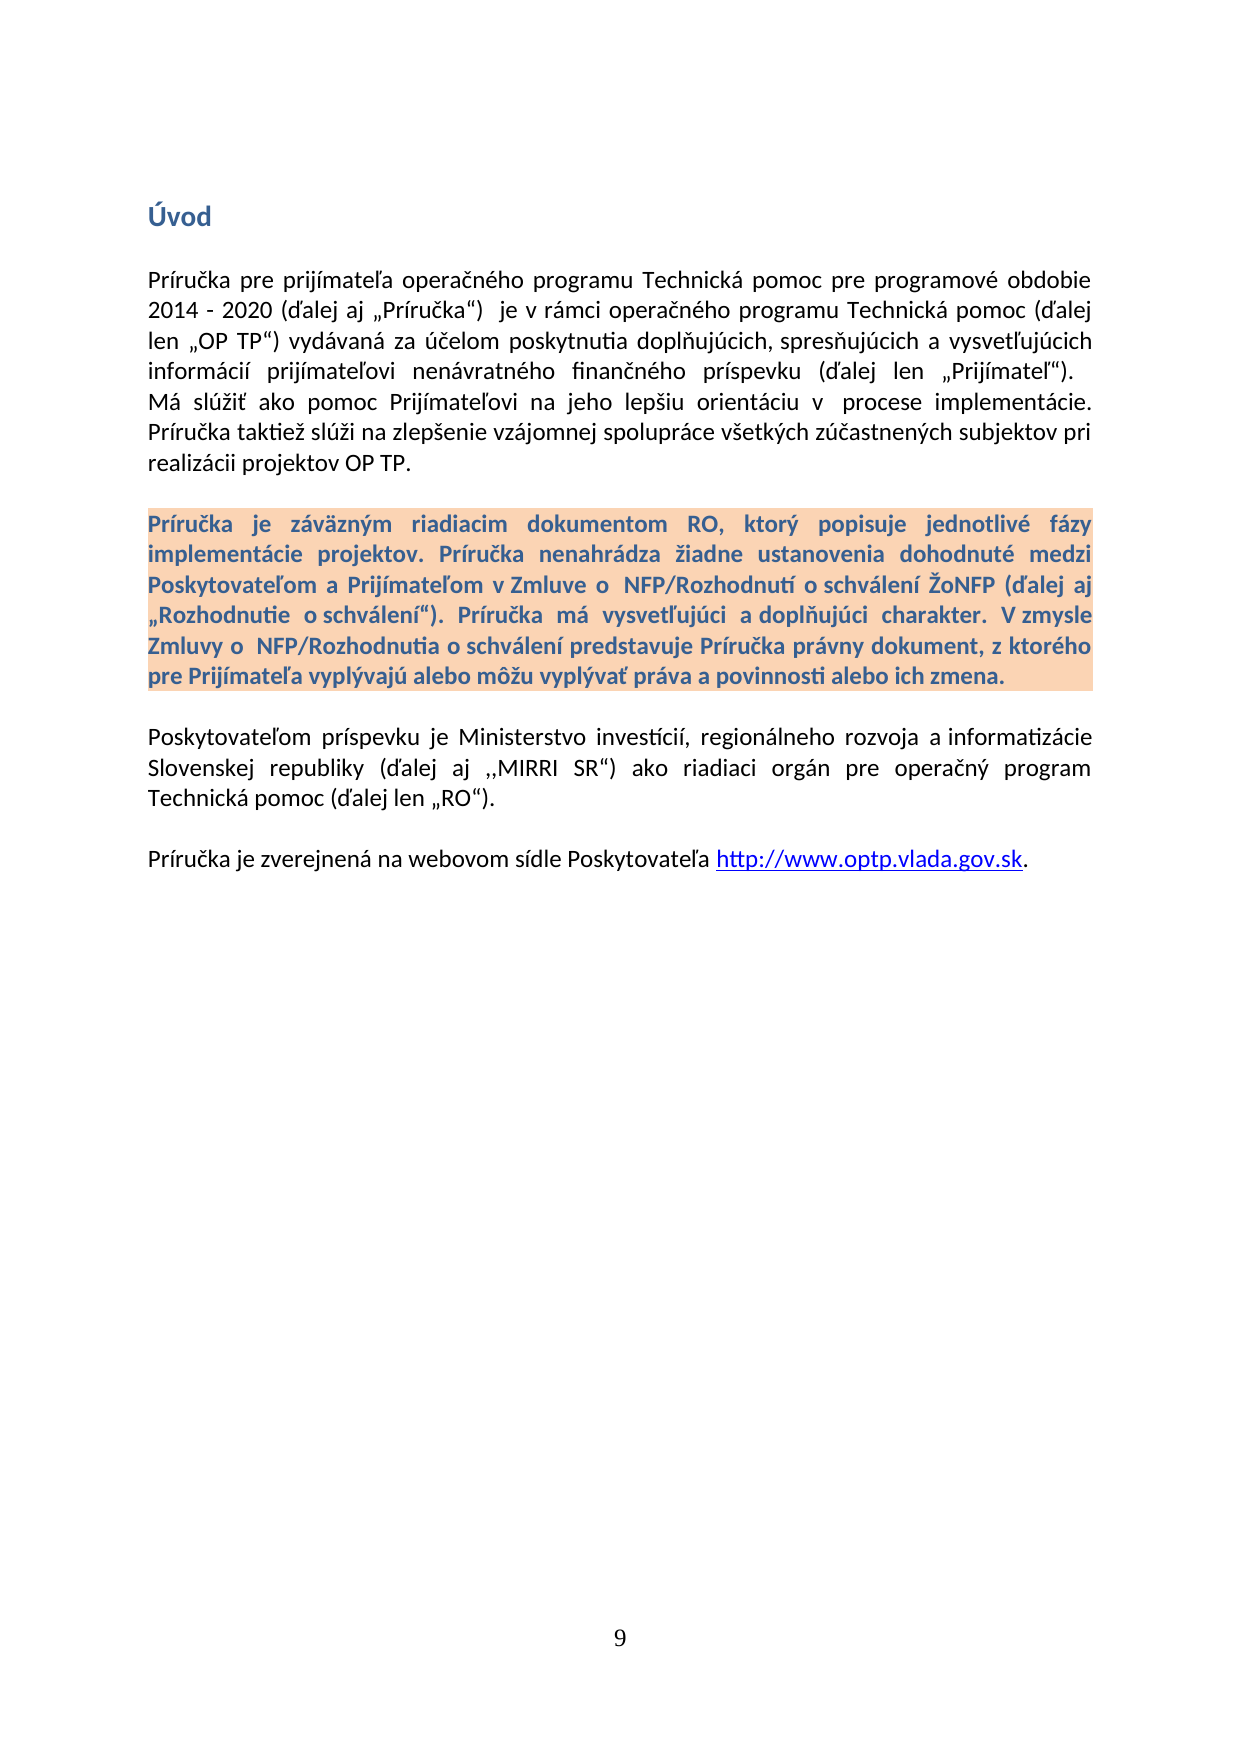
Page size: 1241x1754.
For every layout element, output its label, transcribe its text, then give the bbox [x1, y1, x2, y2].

text Poskytovateľom príspevku je Ministerstvo investícií, regionálneho rozvoja a informatizácie Slovenskej republiky (ďalej aj ,,MIRRI SR“) ako riadiaci orgán pre operačný program Technická pomoc (ďalej len „RO“). [148, 722, 1093, 813]
text Príručka je záväzným riadiacim dokumentom RO, ktorý popisuje jednotlivé fázy implementácie projektov. Príručka nenahrádza žiadne ustanovenia dohodnuté medzi Poskytovateľom a Prijímateľom v Zmluve o NFP/Rozhodnutí o schválení ŽoNFP (ďalej aj „Rozhodnutie o schválení“). Príručka má vysvetľujúci a doplňujúci charakter. V zmysle Zmluvy o NFP/Rozhodnutia o schválení predstavuje Príručka právny dokument, z ktorého pre Prijímateľa vyplývajú alebo môžu vyplývať práva a povinnosti alebo ich zmena. [148, 508, 1093, 691]
subtitle Úvod [148, 198, 1093, 233]
text Príručka je zverejnená na webovom sídle Poskytovateľa http://www.optp.vlada.gov.sk. [148, 844, 1093, 874]
text Príručka pre prijímateľa operačného programu Technická pomoc pre programové obdobie 2014 - 2020 (ďalej aj „Príručka“) je v rámci operačného programu Technická pomoc (ďalej len „OP TP“) vydávaná za účelom poskytnutia doplňujúcich, spresňujúcich a vysvetľujúcich informácií prijímateľovi nenávratného finančného príspevku (ďalej len „Prijímateľ“). Má slúžiť ako pomoc Prijímateľovi na jeho lepšiu orientáciu v procese implementácie. Príručka taktiež slúži na zlepšenie vzájomnej spolupráce všetkých zúčastnených subjektov pri realizácii projektov OP TP. [148, 264, 1093, 477]
